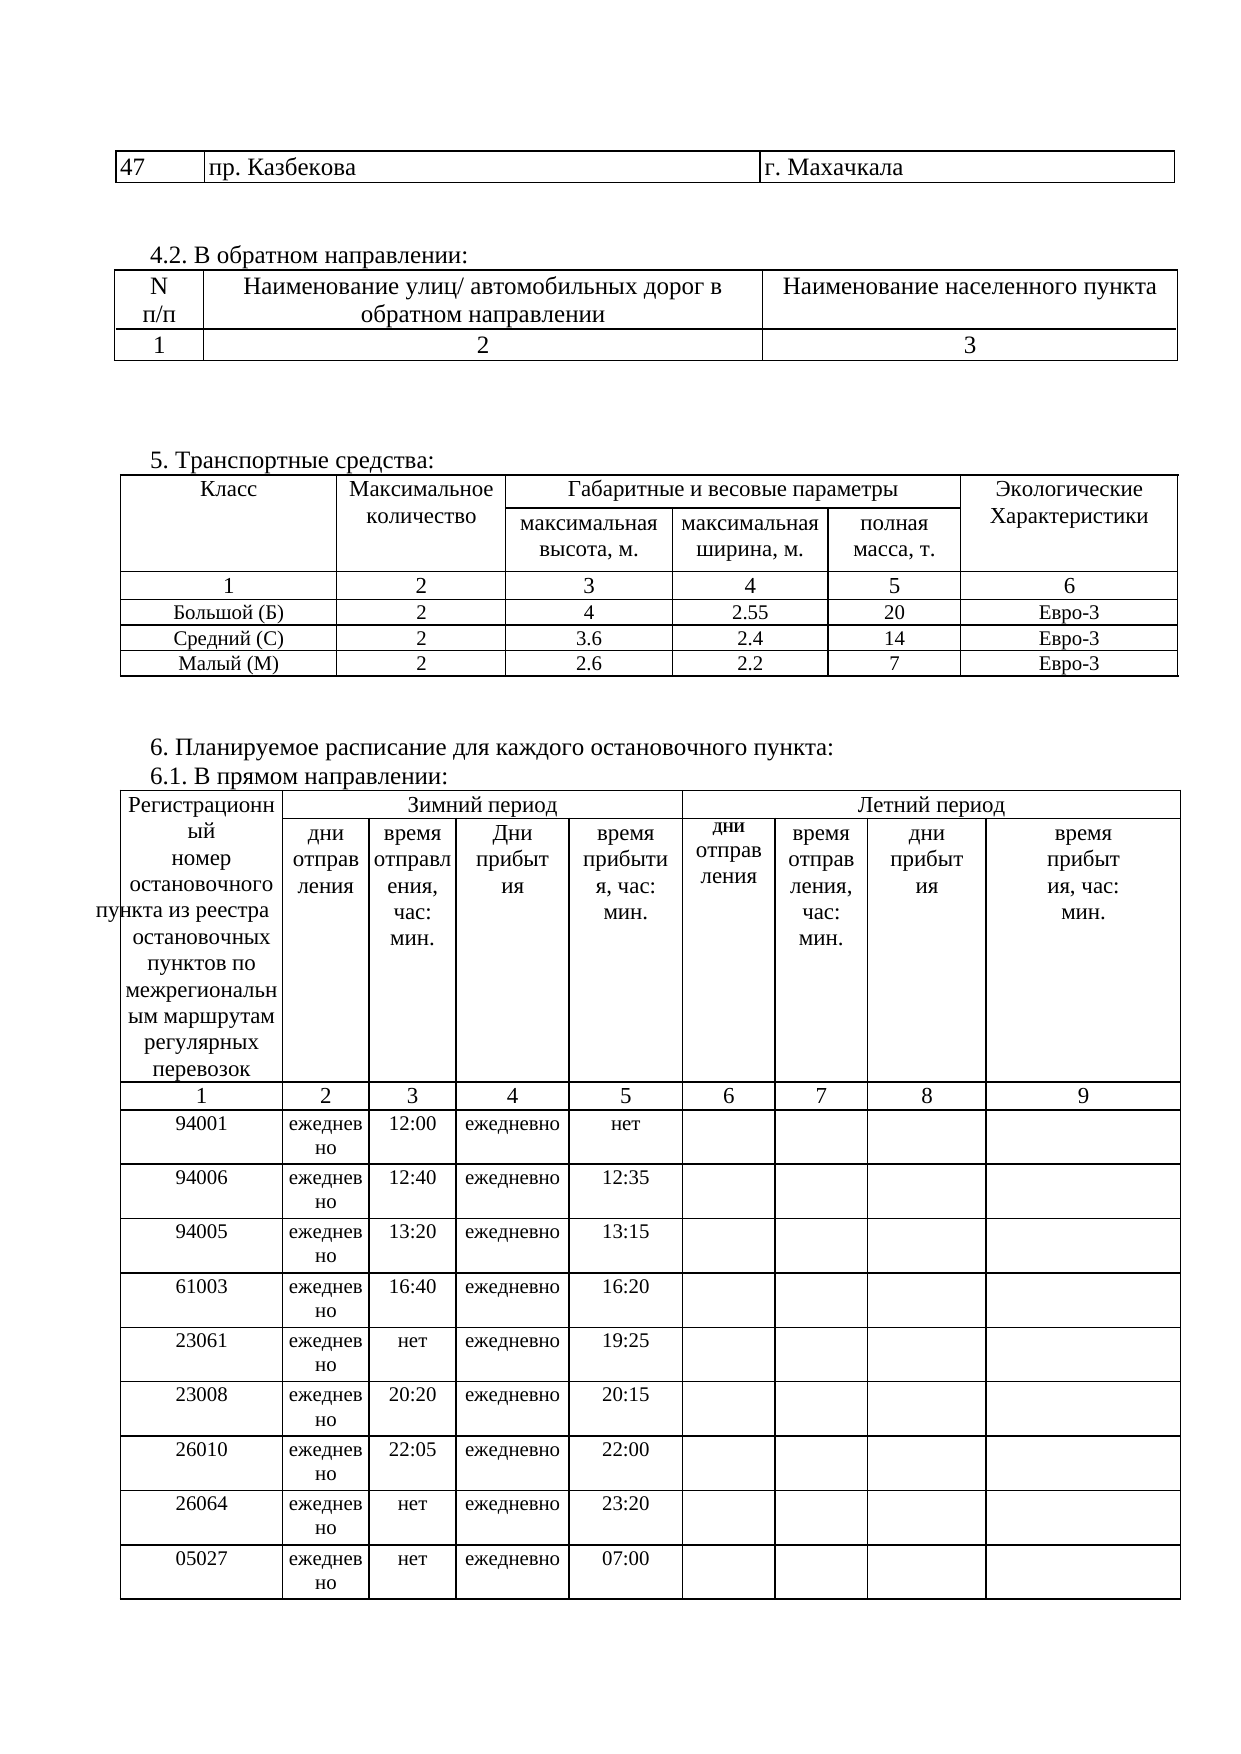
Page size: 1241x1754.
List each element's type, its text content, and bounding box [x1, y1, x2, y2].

table_cell нет [570, 1111, 682, 1163]
table_cell [868, 1491, 985, 1544]
table_cell [683, 1437, 774, 1489]
table_cell ежедневно [457, 1274, 568, 1326]
table_cell 1 [121, 572, 336, 598]
table_cell 23061 [121, 1328, 282, 1381]
table_cell 94006 [121, 1165, 282, 1218]
table_cell 20:15 [570, 1382, 682, 1435]
table_header Наименование населенного пункта [763, 271, 1177, 328]
text 5. Транспортные средства: [150, 445, 1090, 474]
table_cell Большой (Б) [121, 600, 336, 624]
table_cell [987, 1274, 1180, 1326]
table_cell 12:40 [370, 1165, 455, 1218]
table_cell Евро-3 [961, 600, 1177, 624]
table_cell 94001 [121, 1111, 282, 1163]
table_cell максимальная ширина, м. [673, 509, 827, 571]
table_cell 2.4 [673, 626, 827, 650]
table_cell г. Махачкала [761, 152, 1174, 181]
table_cell [776, 1382, 867, 1435]
table_cell ежедневно [283, 1328, 368, 1381]
table_cell 2 [337, 651, 505, 675]
table_cell [987, 1437, 1180, 1489]
table_cell ежедневно [457, 1382, 568, 1435]
table_header Экологические Характеристики [961, 476, 1177, 571]
table_cell Малый (М) [121, 651, 336, 675]
table_cell [987, 1546, 1180, 1598]
table_cell 8 [868, 1083, 985, 1109]
table_cell ежедневно [283, 1437, 368, 1489]
table_cell [683, 1165, 774, 1218]
table_cell [776, 1219, 867, 1272]
table_cell 07:00 [570, 1546, 682, 1598]
table_cell 1 [115, 329, 203, 360]
table_cell 20:20 [370, 1382, 455, 1435]
table_cell [776, 1491, 867, 1544]
table_cell 2 [283, 1083, 368, 1109]
table_cell 13:20 [370, 1219, 455, 1272]
table_header N п/п [115, 271, 203, 328]
table_cell дни отправ ления [283, 819, 368, 1081]
table_cell [868, 1437, 985, 1489]
table_cell ежедневно [283, 1165, 368, 1218]
table_cell 23:20 [570, 1491, 682, 1544]
table_cell 16:40 [370, 1274, 455, 1326]
table_cell ежедневно [457, 1219, 568, 1272]
table_cell [683, 1546, 774, 1598]
table_cell [987, 1328, 1180, 1381]
table_cell [987, 1382, 1180, 1435]
table_cell [683, 1328, 774, 1381]
table_cell нет [370, 1546, 455, 1598]
table_cell 3 [763, 328, 1177, 360]
table_header Летний период [683, 791, 1180, 817]
table_cell ежедневно [457, 1546, 568, 1598]
table_cell 05027 [121, 1546, 282, 1598]
table_cell 12:00 [370, 1111, 455, 1163]
table_cell [776, 1274, 867, 1326]
table_cell [683, 1111, 774, 1163]
table_cell [776, 1165, 867, 1218]
table_header Зимний период [283, 791, 682, 817]
table_cell 26010 [121, 1437, 282, 1489]
table_cell 4 [673, 572, 827, 598]
table_cell нет [370, 1328, 455, 1381]
table_cell 26064 [121, 1491, 282, 1544]
table_cell время прибыти я, час: мин. [570, 819, 682, 1081]
table_cell [868, 1274, 985, 1326]
text 6. Планируемое расписание для каждого остановочного пункта: [150, 732, 1090, 761]
table_cell ежедневно [457, 1491, 568, 1544]
table_cell дни прибыт ия [868, 819, 985, 1081]
table_cell ДНИ отправ ления [683, 819, 774, 1081]
table_cell [868, 1382, 985, 1435]
table_cell 5 [570, 1083, 682, 1109]
table_cell 3 [506, 572, 672, 598]
table_cell 4 [457, 1083, 568, 1109]
table_cell 6 [683, 1083, 774, 1109]
table_cell время отправл ения, час: мин. [370, 819, 455, 1081]
table_header Максимальное количество [337, 476, 505, 571]
table_cell 12:35 [570, 1165, 682, 1218]
table_cell 61003 [121, 1274, 282, 1326]
table_cell время отправ ления, час: мин. [776, 819, 867, 1081]
table_cell ежедневно [283, 1274, 368, 1326]
table_cell 1 [121, 1083, 282, 1109]
table_cell [868, 1165, 985, 1218]
table_cell ежедневно [457, 1328, 568, 1381]
table_cell Средний (С) [121, 626, 336, 650]
text 6.1. В прямом направлении: [150, 761, 1090, 789]
table_cell ежедневно [457, 1111, 568, 1163]
table_cell Дни прибыт ия [457, 819, 568, 1081]
table_cell ежедневно [283, 1546, 368, 1598]
table_cell [683, 1274, 774, 1326]
table_cell 47 [117, 152, 204, 181]
table_cell Евро-3 [961, 626, 1177, 650]
table_cell 22:00 [570, 1437, 682, 1489]
table_cell Евро-3 [961, 651, 1177, 675]
table_cell пр. Казбекова [205, 152, 759, 181]
table_cell ежедневно [283, 1491, 368, 1544]
table_cell [776, 1437, 867, 1489]
table_cell 2 [337, 600, 505, 624]
table_cell ежедневно [283, 1111, 368, 1163]
table_cell ежедневно [283, 1382, 368, 1435]
table_header Наименование улиц/ автомобильных дорог в обратном направлении [204, 271, 762, 328]
table_cell [776, 1546, 867, 1598]
table_cell время прибыт ия, час: мин. [987, 819, 1180, 1081]
table_cell 19:25 [570, 1328, 682, 1381]
table_cell [683, 1491, 774, 1544]
table_cell 7 [776, 1083, 867, 1109]
table_cell [683, 1382, 774, 1435]
table_cell 2 [204, 330, 762, 360]
table_cell 20 [829, 600, 960, 624]
table_cell полная масса, т. [829, 509, 960, 571]
table_cell 14 [829, 626, 960, 650]
table_cell максимальная высота, м. [506, 509, 672, 571]
table_cell 2.6 [506, 651, 672, 675]
table_cell ежедневно [283, 1219, 368, 1272]
table_cell [868, 1328, 985, 1381]
table_cell 7 [829, 651, 960, 675]
table_cell 9 [987, 1083, 1180, 1109]
table_cell [987, 1219, 1180, 1272]
table_header Габаритные и весовые параметры [506, 476, 960, 507]
table_header Регистрационный номер остановочного пункта из реестра остановочных пунктов по межрегиональным маршрутам регулярных перевозок [121, 791, 282, 1081]
table_cell 23008 [121, 1382, 282, 1435]
table_cell [776, 1111, 867, 1163]
table_cell ежедневно [457, 1165, 568, 1218]
table_cell 5 [829, 572, 960, 598]
table_cell нет [370, 1491, 455, 1544]
table_cell 6 [961, 572, 1177, 598]
table_cell [868, 1111, 985, 1163]
table_cell [987, 1111, 1180, 1163]
table_header Класс [121, 476, 336, 571]
table_cell ежедневно [457, 1437, 568, 1489]
table_cell [683, 1219, 774, 1272]
table_cell 2 [337, 626, 505, 650]
table_cell [987, 1491, 1180, 1544]
table_cell 13:15 [570, 1219, 682, 1272]
table_cell 2 [337, 572, 505, 598]
table_cell [868, 1219, 985, 1272]
table_cell [776, 1328, 867, 1381]
text 4.2. В обратном направлении: [150, 241, 1090, 269]
table_cell 3 [370, 1083, 455, 1109]
table_cell 22:05 [370, 1437, 455, 1489]
table_cell [868, 1546, 985, 1598]
table_cell 94005 [121, 1219, 282, 1272]
table_cell 2.2 [673, 651, 827, 675]
table_cell 2.55 [673, 600, 827, 624]
table_cell 16:20 [570, 1274, 682, 1326]
table_cell 3.6 [506, 626, 672, 650]
table_cell [987, 1165, 1180, 1218]
table_cell 4 [506, 600, 672, 624]
